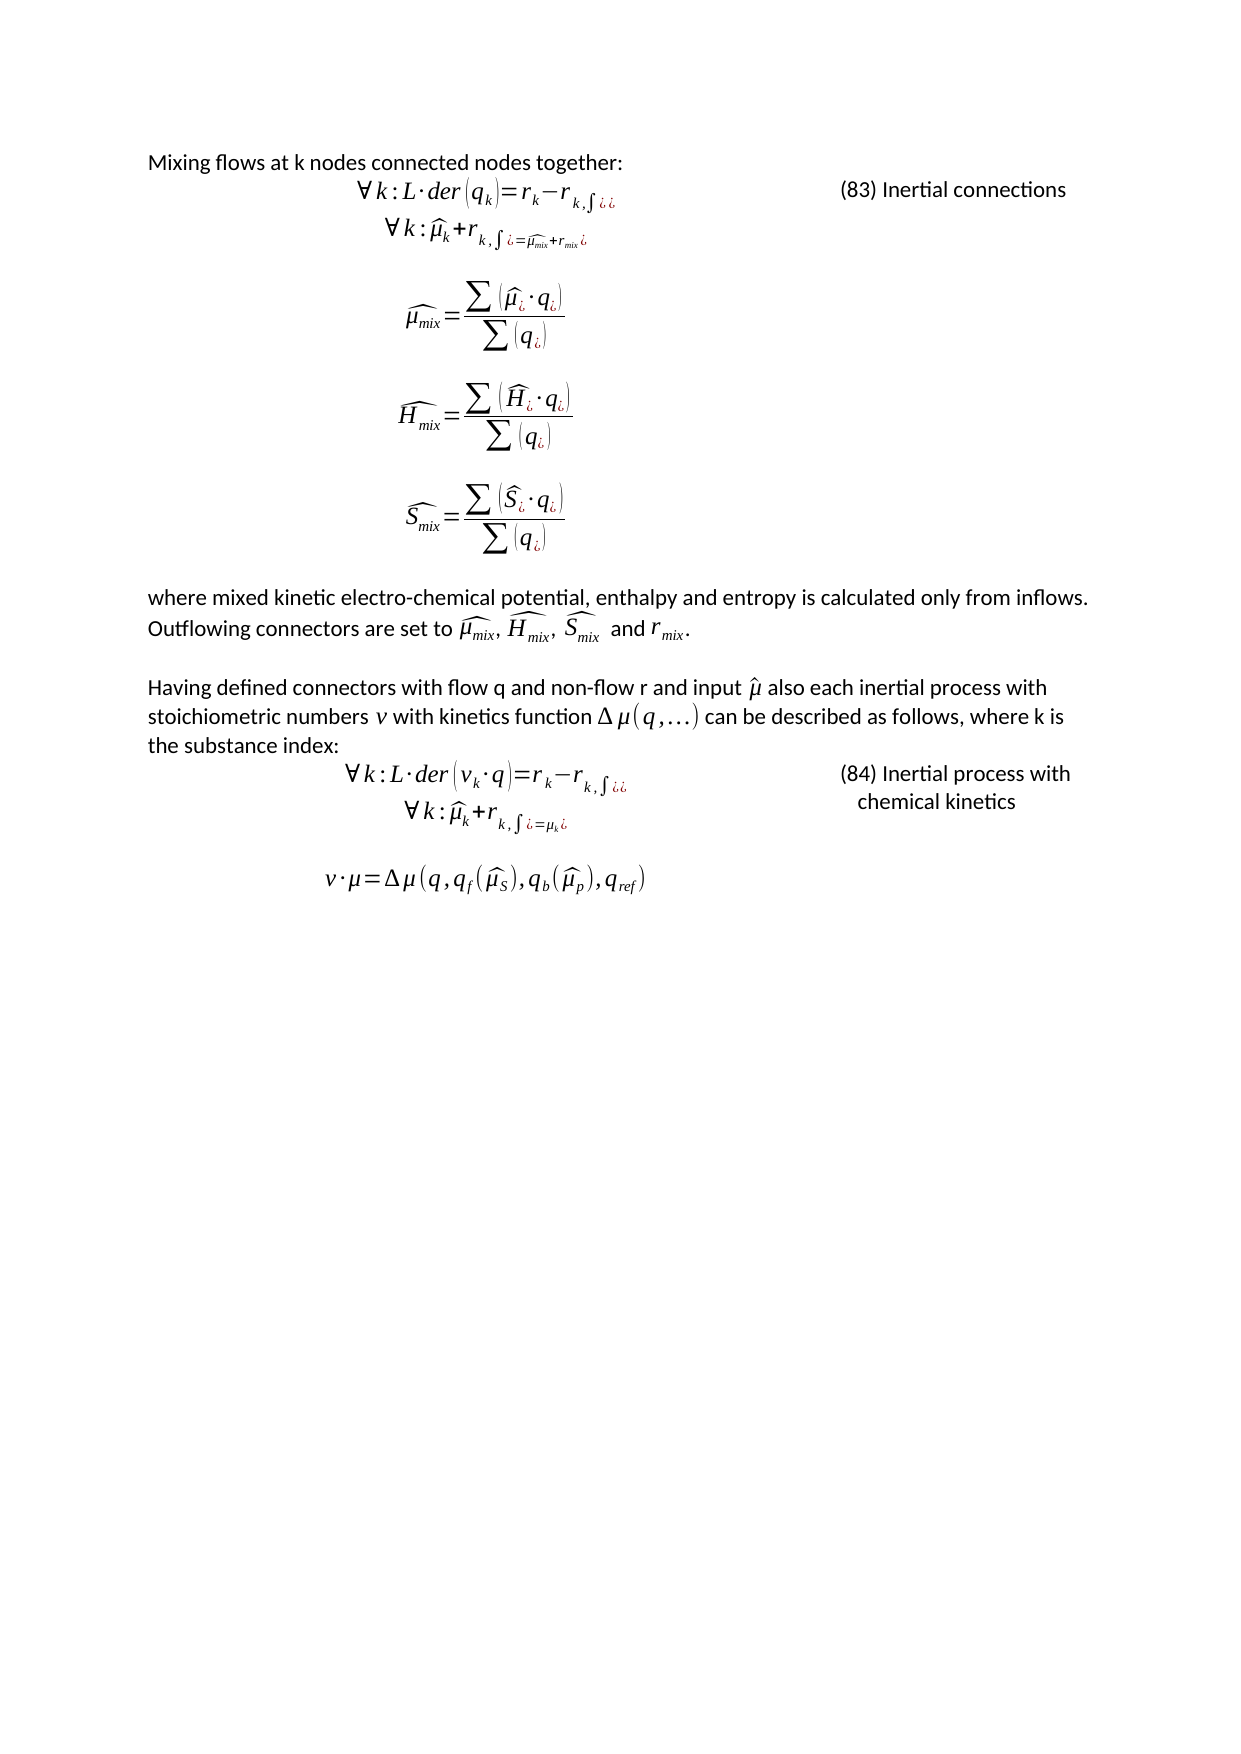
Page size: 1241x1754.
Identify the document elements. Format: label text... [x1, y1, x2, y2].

table_header [148, 759, 823, 895]
table_header Inertial process with chemical kinetics [823, 759, 1092, 895]
table_header [148, 176, 823, 555]
text Mixing flows at k nodes connected nodes together: [148, 148, 1093, 176]
table_header Inertial connections [823, 176, 1092, 555]
text where mixed kinetic electro-chemical potential, enthalpy and entropy is calculated only from inflows. Outflowing connectors are set to , , and . [148, 583, 1093, 645]
text Having defined connectors with flow q and non-flow r and input also each inertial process with stoichiometric numbers with kinetics function can be described as follows, where k is the substance index: [148, 673, 1093, 759]
